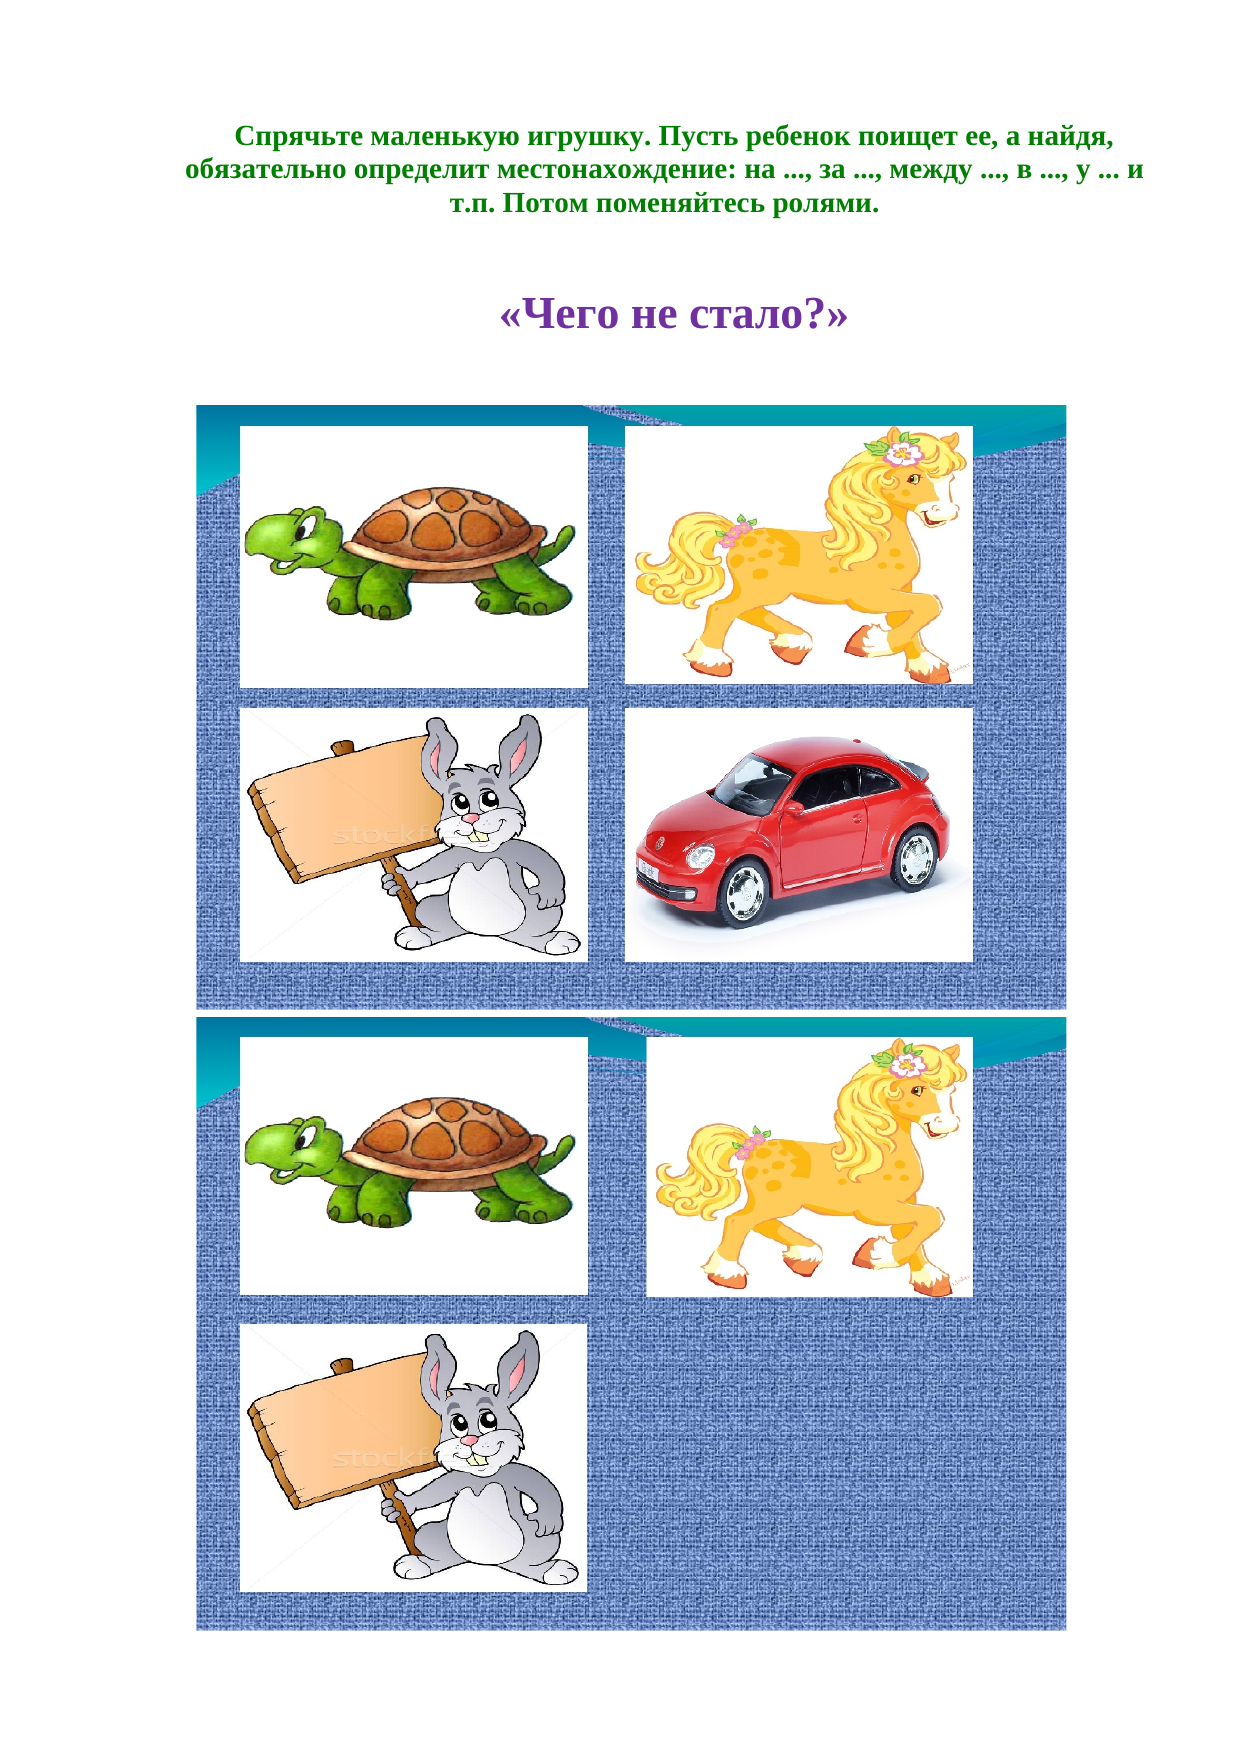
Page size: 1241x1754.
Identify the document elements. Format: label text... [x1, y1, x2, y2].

text Спрячьте маленькую игрушку. Пусть ребенок поищет ее, а найдя, обязательно определит местонахождение: на ..., за ..., между ..., в ..., у ... и т.п. Потом поменяйтесь ролями. [177, 118, 1152, 219]
text «Чего не стало?» [177, 286, 1152, 338]
picture [196, 1017, 1067, 1631]
picture [196, 405, 1067, 1010]
